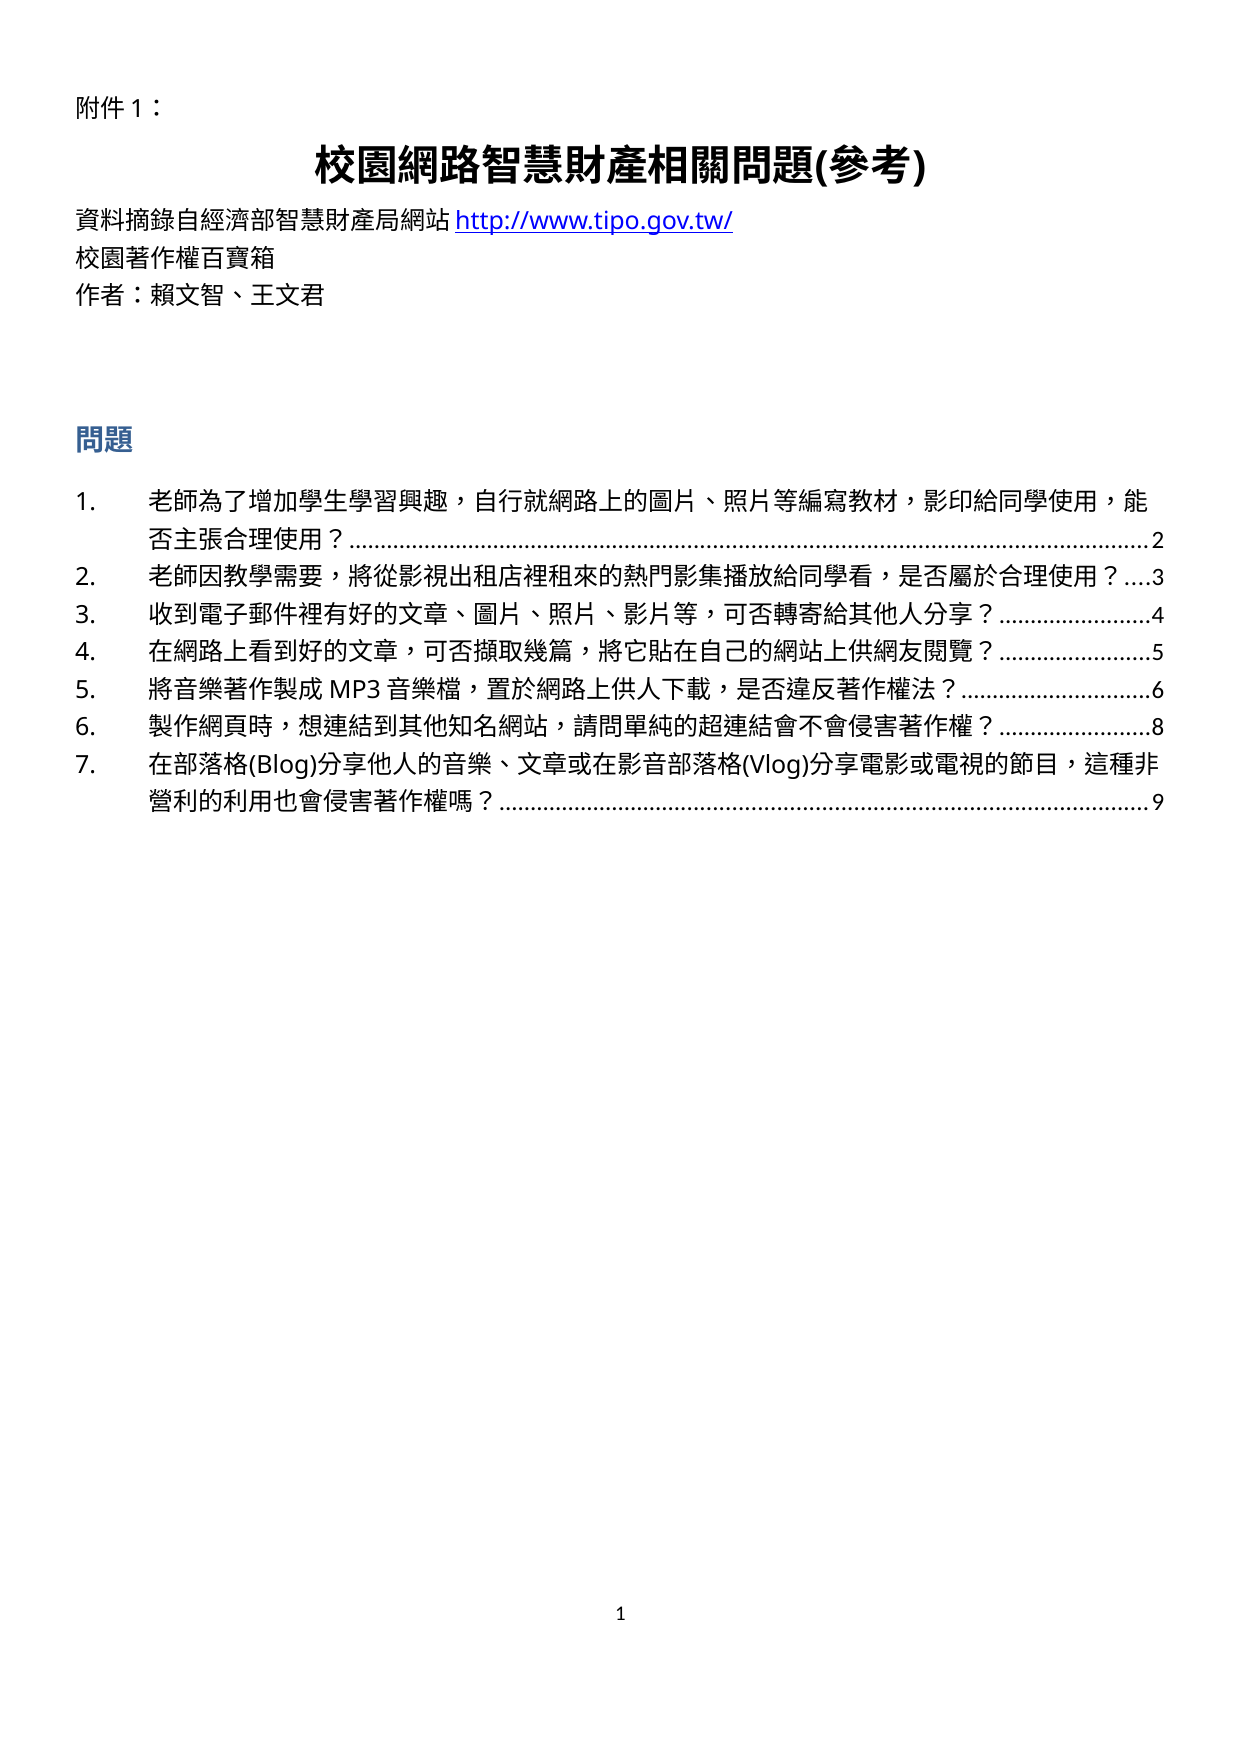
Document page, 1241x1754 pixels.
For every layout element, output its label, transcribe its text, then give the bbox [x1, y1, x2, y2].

text 校園網路智慧財產相關問題(參考) [75, 125, 1165, 200]
text 資料摘錄自經濟部智慧財產局網站http://www.tipo.gov.tw/ [75, 200, 1165, 237]
text 附件1： [75, 87, 1165, 125]
text 校園著作權百寶箱 [75, 237, 1165, 275]
subtitle 問題 [75, 400, 1165, 475]
text 作者：賴文智、王文君 [75, 275, 1165, 312]
